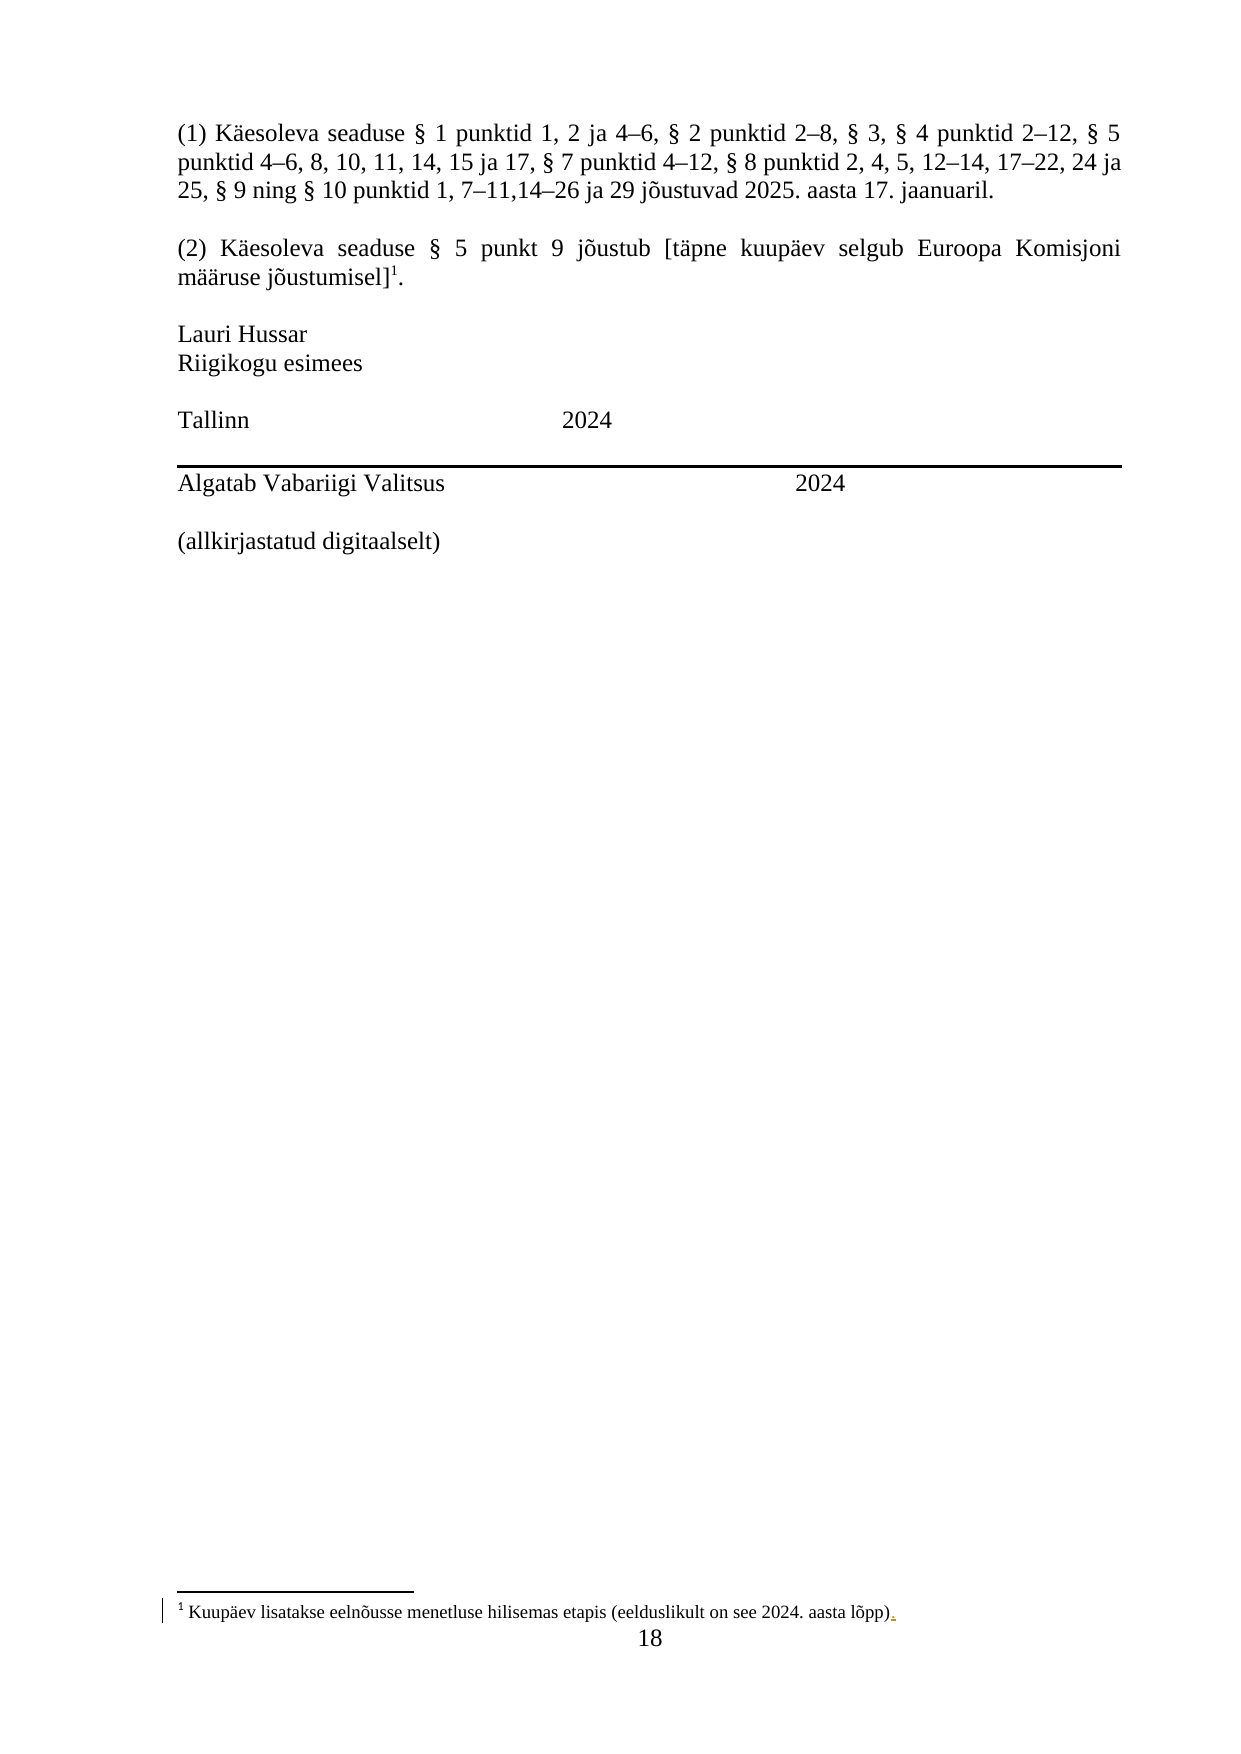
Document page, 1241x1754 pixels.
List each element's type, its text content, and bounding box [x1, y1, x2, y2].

text Tallinn 2024 [177, 406, 1122, 434]
text Algatab Vabariigi Valitsus 2024 [177, 468, 1122, 497]
text (1) Käesoleva seaduse § 1 punktid 1, 2 ja 4–6, § 2 punktid 2–8, § 3, § 4 punktid 2–12, § 5 punktid 4–6, 8, 10, 11, 14, 15 ja 17, § 7 punktid 4–12, § 8 punktid 2, 4, 5, 12–14, 17–22, 24 ja 25, § 9 ning § 10 punktid 1, 7–11,14–26 ja 29 jõustuvad 2025. aasta 17. jaanuaril. [177, 118, 1122, 204]
text (allkirjastatud digitaalselt) [177, 526, 1122, 554]
text Riigikogu esimees [177, 348, 1122, 377]
text Lauri Hussar [177, 319, 1122, 348]
text (2) Käesoleva seaduse § 5 punkt 9 jõustub [täpne kuupäev selgub Euroopa Komisjoni määruse jõustumisel]. [177, 233, 1122, 291]
